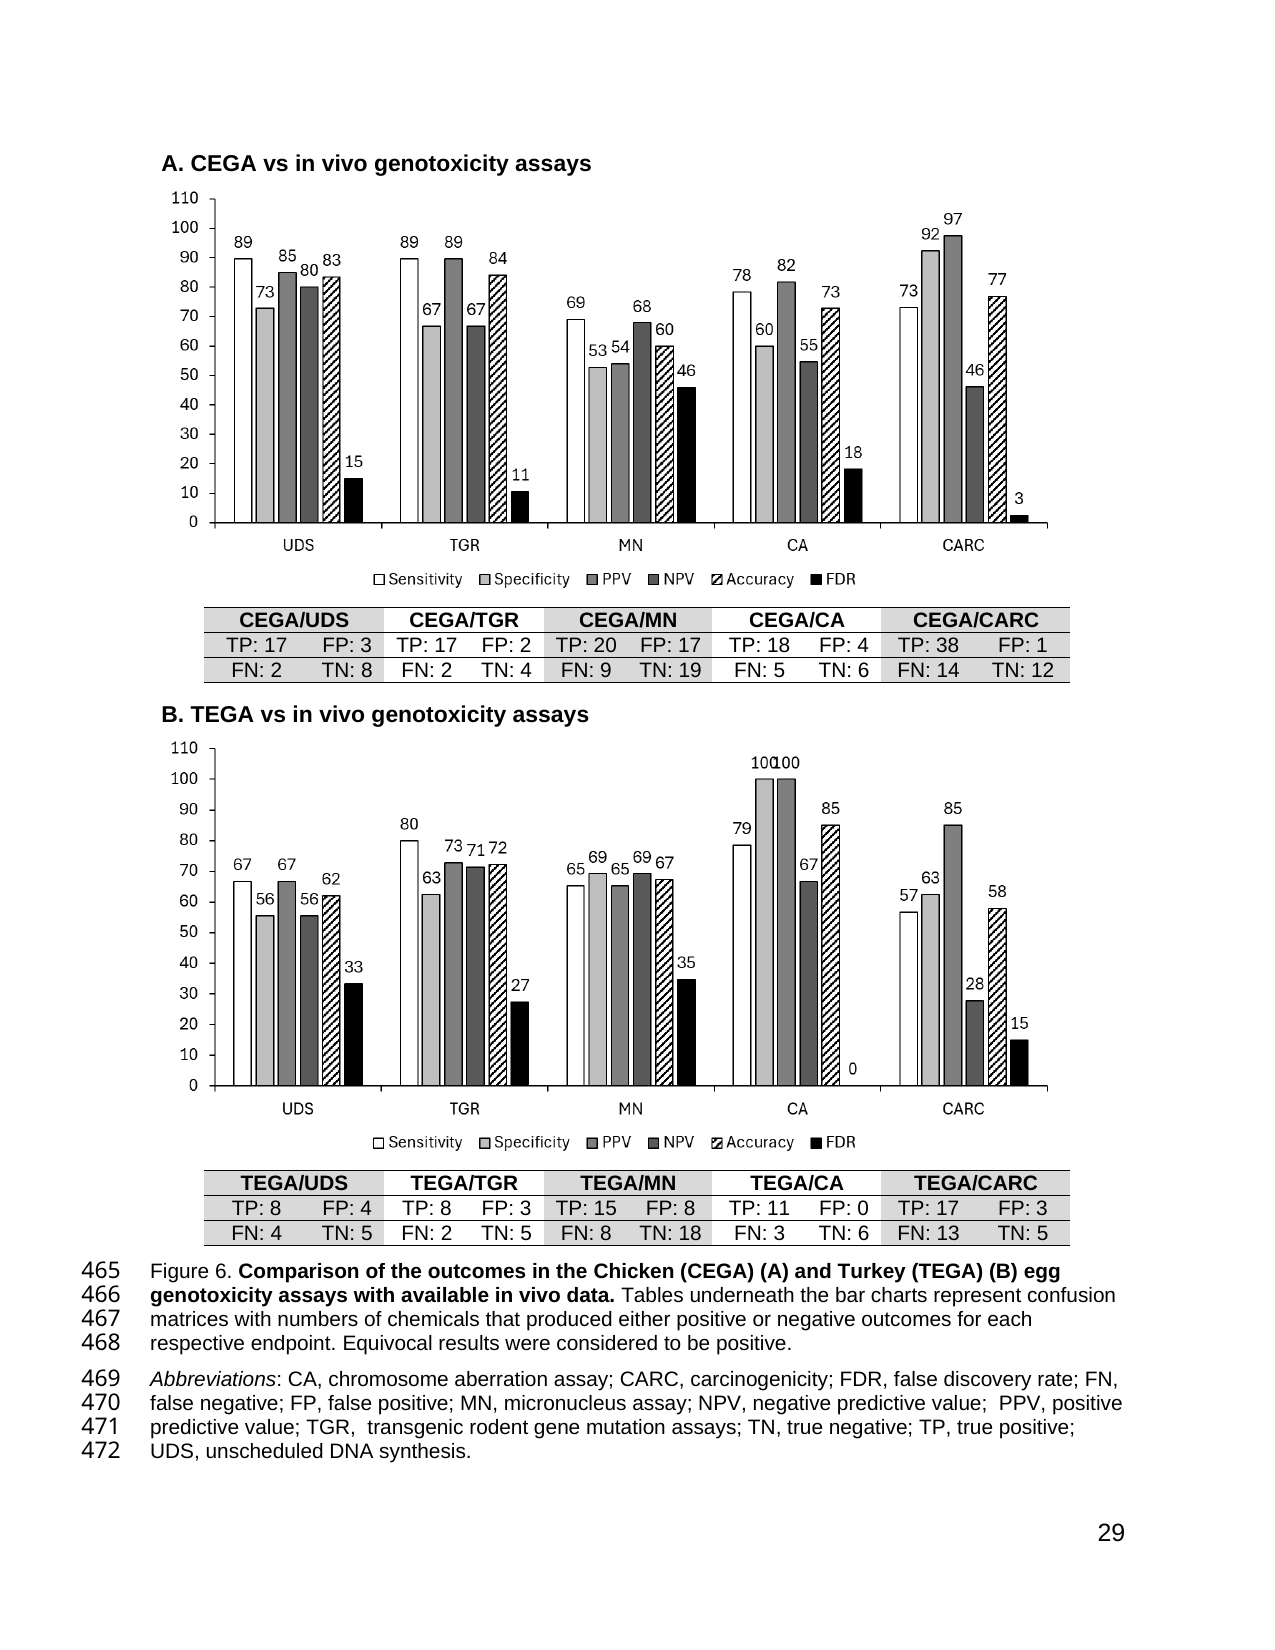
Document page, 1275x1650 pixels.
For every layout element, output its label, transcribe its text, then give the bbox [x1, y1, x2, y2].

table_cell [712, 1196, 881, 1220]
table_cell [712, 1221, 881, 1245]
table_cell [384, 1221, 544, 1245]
picture [161, 180, 1062, 603]
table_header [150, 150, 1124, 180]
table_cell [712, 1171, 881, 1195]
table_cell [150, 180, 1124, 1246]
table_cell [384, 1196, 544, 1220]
text Abbreviations: CA, chromosome aberration assay; CARC, carcinogenicity; FDR, false discovery rate; FN, false negative; FP, false positive; MN, micronucleus assay; NPV, negative predictive value; PPV, positive predictive value; TGR, transgenic rodent gene mutation assays; TN, true negative; TP, true positive; UDS, unscheduled DNA synthesis. [150, 1367, 1125, 1463]
text Figure 6. Comparison of the outcomes in the Chicken (CEGA) (A) and Turkey (TEGA) (B) egg genotoxicity assays with available in vivo data. Tables underneath the bar charts represent confusion matrices with numbers of chemicals that produced either positive or negative outcomes for each respective endpoint. Equivocal results were considered to be positive. [150, 1258, 1125, 1354]
picture [161, 730, 1062, 1166]
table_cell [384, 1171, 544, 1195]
